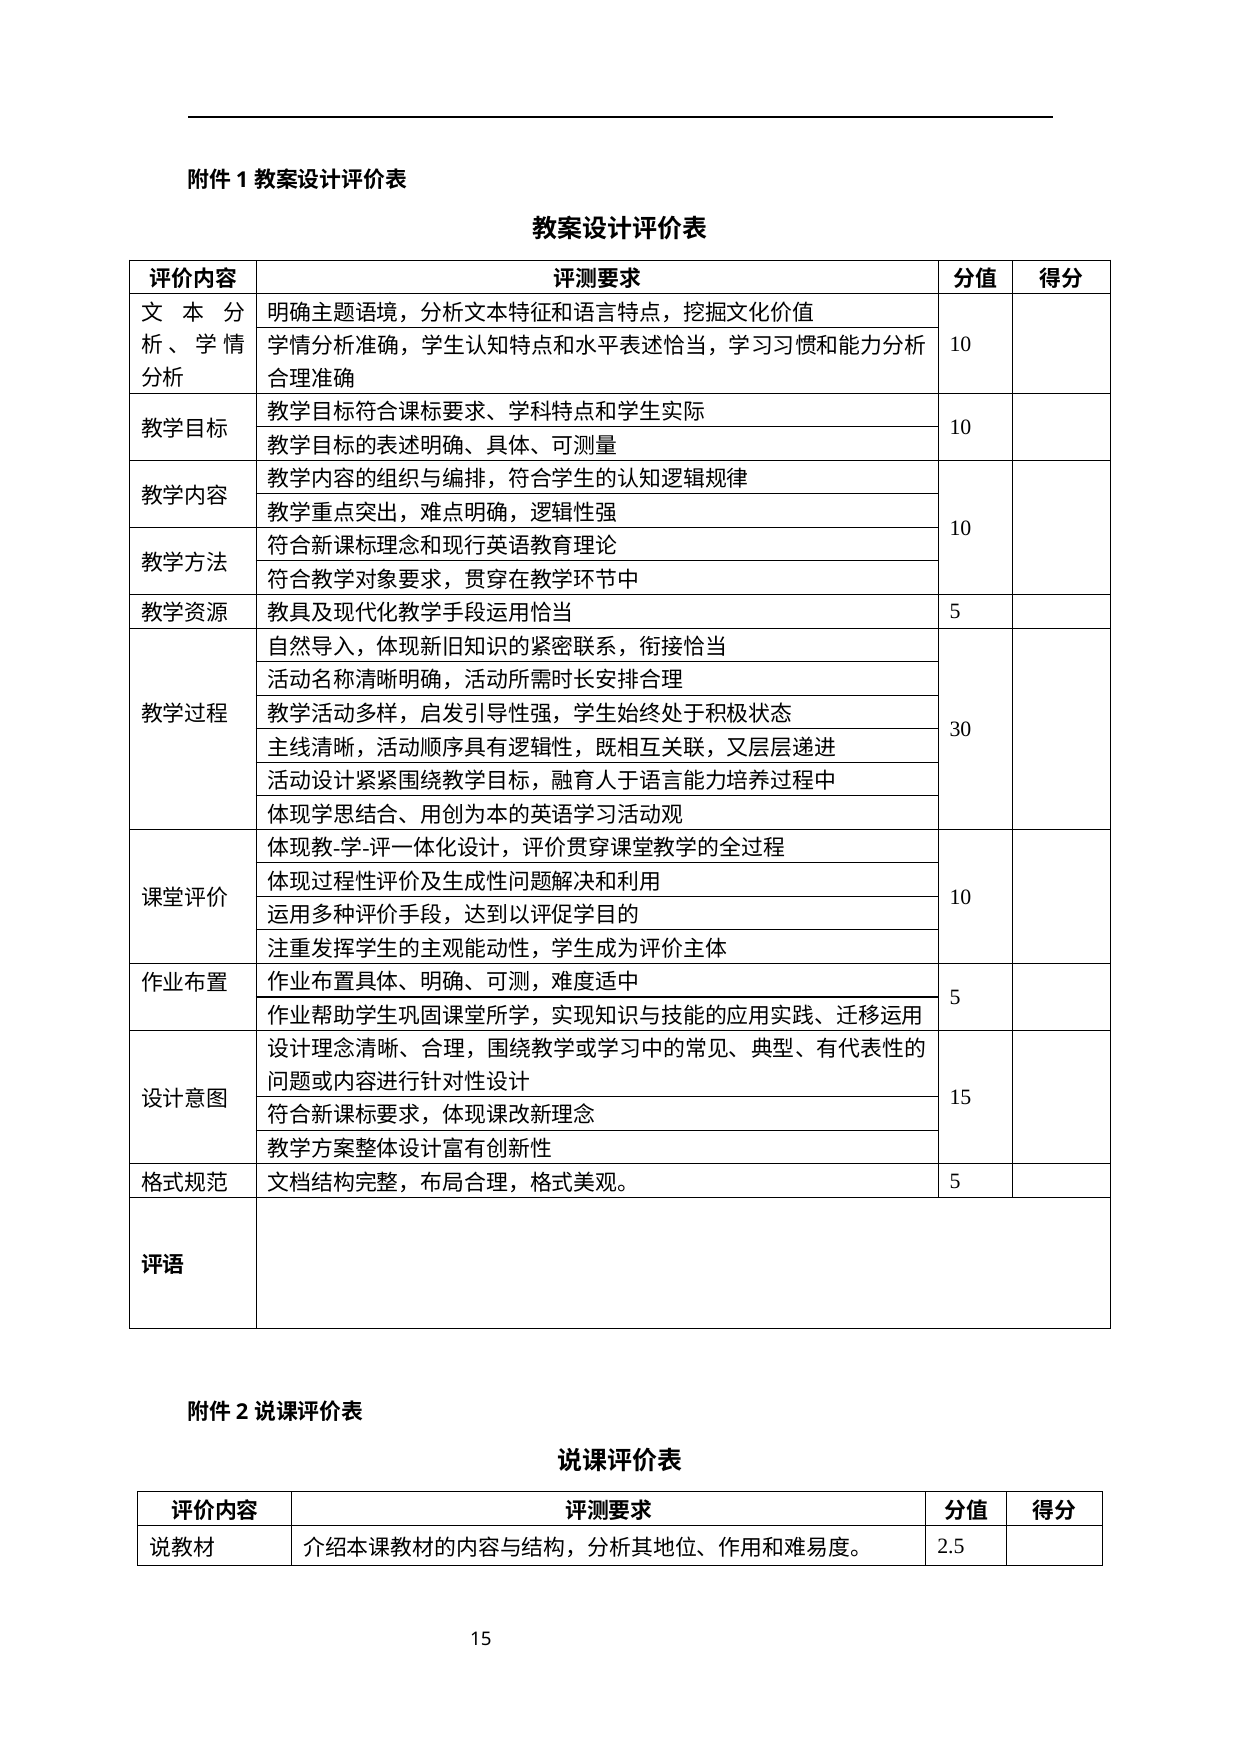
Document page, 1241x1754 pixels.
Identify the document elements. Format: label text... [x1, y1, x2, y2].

table_cell 5 [939, 595, 1012, 627]
table_cell [1013, 964, 1110, 1030]
table_cell 主线清晰，活动顺序具有逻辑性，既相互关联，又层层递进 [257, 729, 938, 762]
table_cell [1013, 1031, 1110, 1163]
table_cell 文本分析、学情分析 [130, 294, 256, 393]
table_header 评价内容 [130, 261, 256, 293]
table_cell [1013, 830, 1110, 963]
table_cell [1013, 461, 1110, 594]
table_cell 教学活动多样，启发引导性强，学生始终处于积极状态 [257, 696, 938, 728]
table_cell 5 [939, 1164, 1012, 1197]
table_cell 10 [939, 461, 1012, 594]
table_cell 2.5 [926, 1526, 1006, 1565]
table_cell 作业布置具体、明确、可测，难度适中 [257, 964, 938, 996]
table_cell 注重发挥学生的主观能动性，学生成为评价主体 [257, 930, 938, 963]
table_cell 文档结构完整，布局合理，格式美观。 [257, 1164, 938, 1197]
table_cell 体现学思结合、用创为本的英语学习活动观 [257, 796, 938, 829]
table_cell 10 [939, 294, 1012, 393]
table_header 分值 [939, 261, 1012, 293]
table_header 评价内容 [138, 1492, 291, 1525]
table_header 分值 [926, 1492, 1006, 1525]
table_cell [1013, 595, 1110, 627]
text 附件1 教案设计评价表 [187, 162, 1053, 194]
table_cell 自然导入，体现新旧知识的紧密联系，衔接恰当 [257, 629, 938, 661]
table_cell 评语 [130, 1198, 256, 1328]
table_cell 教学目标的表述明确、具体、可测量 [257, 427, 938, 460]
table_header 评测要求 [292, 1492, 925, 1525]
table_cell 学情分析准确，学生认知特点和水平表述恰当，学习习惯和能力分析合理准确 [257, 328, 938, 393]
table_cell 教学内容 [130, 461, 256, 527]
table_cell 教学内容的组织与编排，符合学生的认知逻辑规律 [257, 461, 938, 493]
table_cell [1013, 629, 1110, 829]
table_cell [1007, 1526, 1102, 1565]
table_cell 教学重点突出，难点明确，逻辑性强 [257, 494, 938, 527]
table_cell 运用多种评价手段，达到以评促学目的 [257, 897, 938, 929]
table_cell 作业帮助学生巩固课堂所学，实现知识与技能的应用实践、迁移运用 [257, 998, 938, 1030]
text 附件2 说课评价表 [187, 1394, 1053, 1426]
table_cell 教学方案整体设计富有创新性 [257, 1131, 938, 1163]
table_header 得分 [1007, 1492, 1102, 1525]
table_header 评测要求 [257, 261, 938, 293]
table_cell 体现教-学-评一体化设计，评价贯穿课堂教学的全过程 [257, 830, 938, 862]
table_cell 活动设计紧紧围绕教学目标，融育人于语言能力培养过程中 [257, 763, 938, 795]
table_cell 符合新课标理念和现行英语教育理论 [257, 528, 938, 560]
table_cell 格式规范 [130, 1164, 256, 1197]
table_cell 30 [939, 629, 1012, 829]
table_cell 5 [939, 964, 1012, 1030]
table_cell 设计理念清晰、合理，围绕教学或学习中的常见、典型、有代表性的问题或内容进行针对性设计 [257, 1031, 938, 1096]
table_cell 活动名称清晰明确，活动所需时长安排合理 [257, 662, 938, 694]
table_cell [257, 1198, 1110, 1328]
table_cell [1013, 294, 1110, 393]
table_cell 教学方法 [130, 528, 256, 594]
table_cell [1013, 394, 1110, 460]
text 教案设计评价表 [187, 194, 1053, 259]
table_cell 10 [939, 394, 1012, 460]
table_cell 符合教学对象要求，贯穿在教学环节中 [257, 561, 938, 594]
table_cell [1013, 1164, 1110, 1197]
table_cell 教学过程 [130, 629, 256, 829]
table_cell 作业布置 [130, 964, 256, 1030]
text 说课评价表 [187, 1426, 1053, 1491]
table_cell 符合新课标要求，体现课改新理念 [257, 1097, 938, 1129]
table_cell 教学目标 [130, 394, 256, 460]
table_cell 教具及现代化教学手段运用恰当 [257, 595, 938, 627]
table_cell 教学目标符合课标要求、学科特点和学生实际 [257, 394, 938, 426]
table_cell 明确主题语境，分析文本特征和语言特点，挖掘文化价值 [257, 294, 938, 327]
table_cell 介绍本课教材的内容与结构，分析其地位、作用和难易度。 [292, 1526, 925, 1565]
table_header 得分 [1013, 261, 1110, 293]
table_cell 设计意图 [130, 1031, 256, 1163]
table_cell 教学资源 [130, 595, 256, 627]
table_cell 体现过程性评价及生成性问题解决和利用 [257, 863, 938, 896]
table_cell 10 [939, 830, 1012, 963]
table_cell 15 [939, 1031, 1012, 1163]
table_cell 课堂评价 [130, 830, 256, 963]
table_cell 说教材 与学生 10% [138, 1526, 291, 1565]
